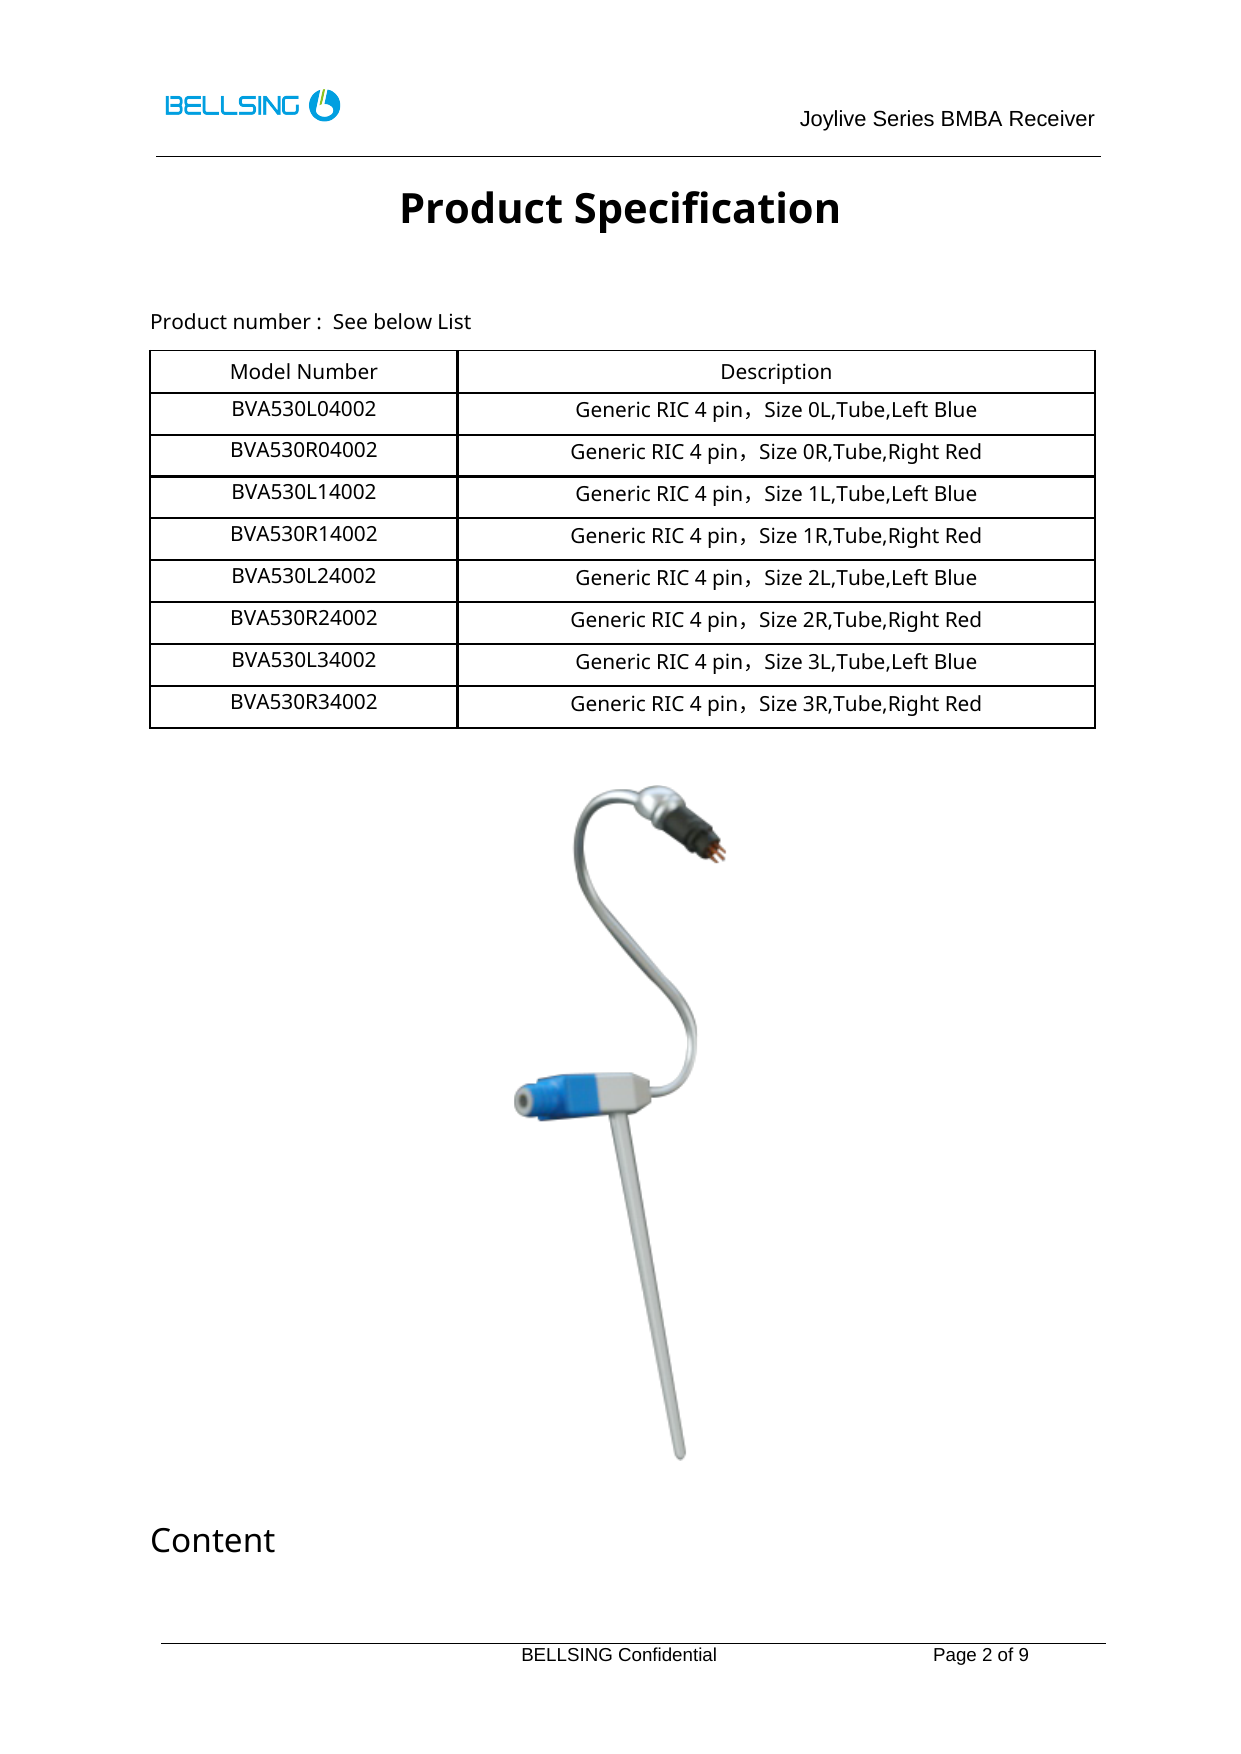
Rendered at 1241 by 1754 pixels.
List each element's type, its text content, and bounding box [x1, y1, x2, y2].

table_header Description [459, 351, 1094, 392]
table_header Generic RIC 4 pin，Size 0L,Tube,Left Blue [459, 394, 1094, 433]
table_cell BVA530R14002 [151, 519, 456, 559]
table_cell Generic RIC 4 pin，Size 3R,Tube,Right Red [459, 687, 1094, 727]
table_cell Generic RIC 4 pin，Size 0R,Tube,Right Red [459, 436, 1094, 475]
table_cell Generic RIC 4 pin，Size 2L,Tube,Left Blue [459, 561, 1094, 601]
table_cell Generic RIC 4 pin，Size 3L,Tube,Left Blue [459, 645, 1094, 685]
table_cell BVA530L14002 [151, 478, 456, 517]
table_cell Generic RIC 4 pin，Size 1R,Tube,Right Red [459, 519, 1094, 559]
table_cell Generic RIC 4 pin，Size 2R,Tube,Right Red [459, 603, 1094, 643]
text Product Specification [150, 178, 1090, 235]
text Content [150, 1517, 1090, 1563]
table_cell BVA530L24002 [151, 561, 456, 601]
table_header Model Number [151, 351, 456, 392]
table_cell BVA530R24002 [151, 603, 456, 643]
table_header BVA530L04002 [151, 394, 456, 433]
table_cell BVA530L34002 [151, 645, 456, 685]
table_cell Generic RIC 4 pin，Size 1L,Tube,Left Blue [459, 478, 1094, 517]
table_cell BVA530R34002 [151, 687, 456, 727]
text Product number : See below List [150, 307, 1090, 336]
picture [513, 785, 727, 1461]
table_cell BVA530R04002 [151, 436, 456, 475]
picture [161, 85, 345, 126]
